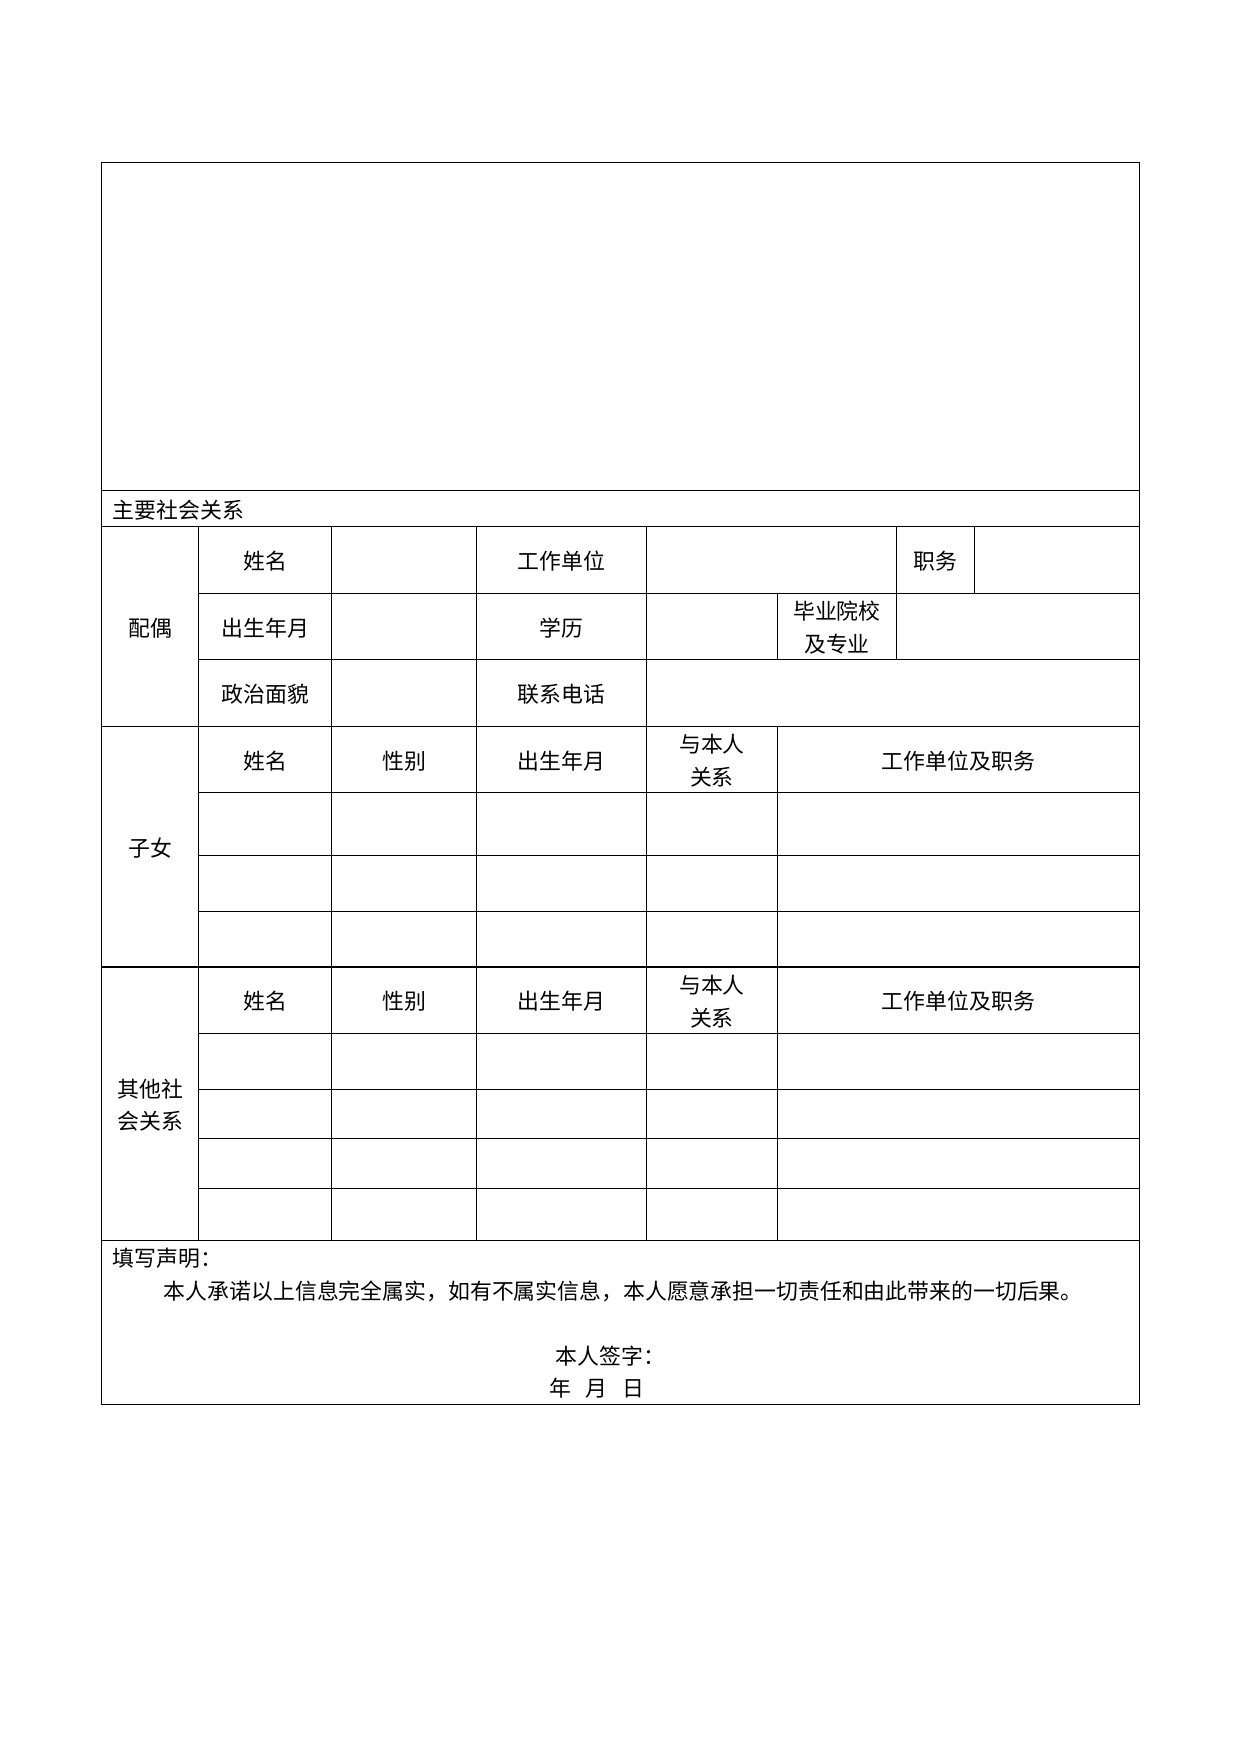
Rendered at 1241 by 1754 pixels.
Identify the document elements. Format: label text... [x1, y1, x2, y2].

table_cell 与本人 关系 [647, 727, 777, 792]
table_cell [647, 856, 777, 911]
table_cell [477, 793, 646, 855]
table_cell [778, 1189, 1139, 1240]
table_cell [647, 793, 777, 855]
table_cell [332, 912, 476, 966]
table_cell 子女 [102, 727, 198, 966]
table_cell [332, 1189, 476, 1240]
table_cell [647, 912, 777, 966]
table_cell [332, 1090, 476, 1138]
table_cell 出生年月 [477, 727, 646, 792]
table_cell 配偶 [102, 527, 198, 726]
table_cell [477, 1189, 646, 1240]
table_cell 出生年月 [199, 594, 331, 659]
table_cell [332, 856, 476, 911]
table_cell 姓名 [199, 727, 331, 792]
table_cell [102, 163, 1139, 490]
table_cell 姓名 [199, 968, 331, 1033]
table_cell [778, 912, 1139, 966]
table_cell [647, 1189, 777, 1240]
table_cell [647, 1034, 777, 1089]
table_cell 工作单位 [477, 527, 646, 593]
table_cell [647, 660, 1139, 726]
table_cell [199, 856, 331, 911]
table_cell [332, 1034, 476, 1089]
table_cell [647, 594, 777, 659]
table_cell [975, 527, 1139, 593]
table_cell [477, 912, 646, 966]
table_cell [778, 856, 1139, 911]
table_cell [477, 1034, 646, 1089]
table_cell 性别 [332, 968, 476, 1033]
table_cell [332, 793, 476, 855]
table_cell 出生年月 [477, 968, 646, 1033]
table_cell [199, 1034, 331, 1089]
table_cell [199, 1090, 331, 1138]
table_cell [778, 1090, 1139, 1138]
table_cell [199, 793, 331, 855]
table_cell [332, 594, 476, 659]
table_cell [332, 527, 476, 593]
table_cell [647, 1090, 777, 1138]
table_cell [897, 594, 1139, 659]
table_cell 工作单位及职务 [778, 727, 1139, 792]
table_cell [477, 1139, 646, 1187]
table_cell [477, 1090, 646, 1138]
table_cell 工作单位及职务 [778, 968, 1139, 1033]
table_cell [647, 527, 896, 593]
table_cell 其他社会关系 [102, 968, 198, 1240]
table_cell 主要社会关系 [102, 491, 1139, 526]
table_cell 性别 [332, 727, 476, 792]
table_cell 毕业院校 及专业 [778, 594, 896, 659]
table_cell 姓名 [199, 527, 331, 593]
table_cell [477, 856, 646, 911]
table_cell 填写声明： 本人承诺以上信息完全属实，如有不属实信息，本人愿意承担一切责任和由此带来的一切后果。 本人签字： 年 月 日 [102, 1241, 1139, 1403]
table_cell [199, 912, 331, 966]
table_cell 政治面貌 [199, 660, 331, 726]
table_cell 职务 [897, 527, 974, 593]
table_cell 联系电话 [477, 660, 646, 726]
table_cell [332, 660, 476, 726]
table_cell [778, 1034, 1139, 1089]
table_cell [199, 1139, 331, 1187]
table_cell [778, 1139, 1139, 1187]
table_cell [647, 1139, 777, 1187]
table_cell [778, 793, 1139, 855]
table_cell 学历 [477, 594, 646, 659]
table_cell [332, 1139, 476, 1187]
table_cell 与本人 关系 [647, 968, 777, 1033]
table_cell [199, 1189, 331, 1240]
